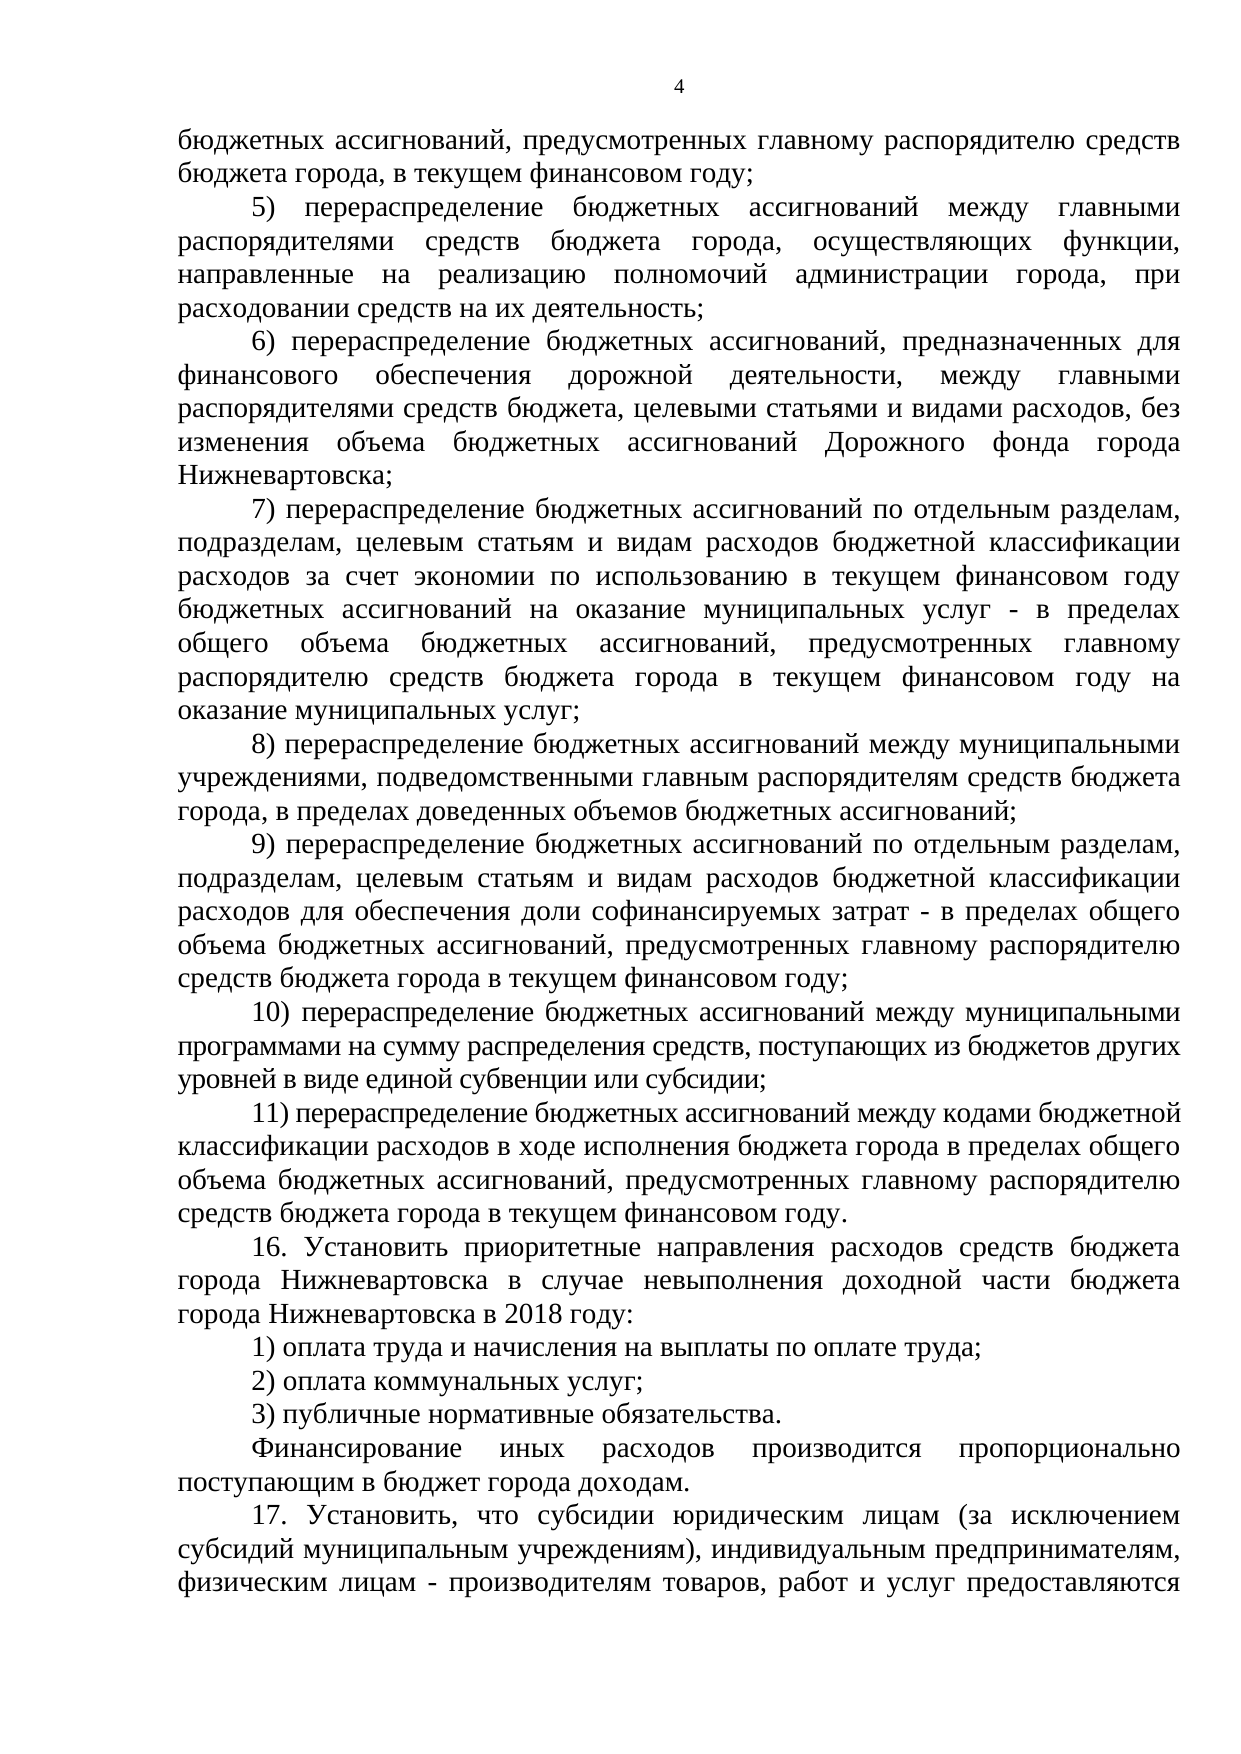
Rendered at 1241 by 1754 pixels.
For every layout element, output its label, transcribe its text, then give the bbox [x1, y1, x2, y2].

text 6) перераспределение бюджетных ассигнований, предназначенных для финансового обеспечения дорожной деятельности, между главными распорядителями средств бюджета, целевыми статьями и видами расходов, без изменения объема бюджетных ассигнований Дорожного фонда города Нижневартовска; [177, 323, 1181, 491]
text 7) перераспределение бюджетных ассигнований по отдельным разделам, подразделам, целевым статьям и видам расходов бюджетной классификации расходов за счет экономии по использованию в текущем финансовом году бюджетных ассигнований на оказание муниципальных услуг - в пределах общего объема бюджетных ассигнований, предусмотренных главному распорядителю средств бюджета города в текущем финансовом году на оказание муниципальных услуг; [177, 491, 1181, 726]
text 8) перераспределение бюджетных ассигнований между муниципальными учреждениями, подведомственными главным распорядителям средств бюджета города, в пределах доведенных объемов бюджетных ассигнований; [177, 726, 1181, 826]
text 3) публичные нормативные обязательства. [177, 1397, 1181, 1430]
text 5) перераспределение бюджетных ассигнований между главными распорядителями средств бюджета города, осуществляющих функции, направленные на реализацию полномочий администрации города, при расходовании средств на их деятельность; [177, 189, 1181, 323]
text 1) оплата труда и начисления на выплаты по оплате труда; [177, 1329, 1181, 1363]
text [177, 122, 1181, 189]
text Финансирование иных расходов производится пропорционально поступающим в бюджет города доходам. [177, 1430, 1181, 1497]
text 9) перераспределение бюджетных ассигнований по отдельным разделам, подразделам, целевым статьям и видам расходов бюджетной классификации расходов для обеспечения доли софинансируемых затрат - в пределах общего объема бюджетных ассигнований, предусмотренных главному распорядителю средств бюджета города в текущем финансовом году; [177, 826, 1181, 994]
text 16. Установить приоритетные направления расходов средств бюджета города Нижневартовска в случае невыполнения доходной части бюджета города Нижневартовска в 2018 году: [177, 1229, 1181, 1329]
text 2) оплата коммунальных услуг; [177, 1363, 1181, 1397]
text 10) перераспределение бюджетных ассигнований между муниципальными программами на сумму распределения средств, поступающих из бюджетов других уровней в виде единой субвенции или субсидии; [177, 994, 1181, 1095]
text 11) перераспределение бюджетных ассигнований между кодами бюджетной классификации расходов в ходе исполнения бюджета города в пределах общего объема бюджетных ассигнований, предусмотренных главному распорядителю средств бюджета города в текущем финансовом году. [177, 1095, 1181, 1229]
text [177, 1497, 1181, 1598]
